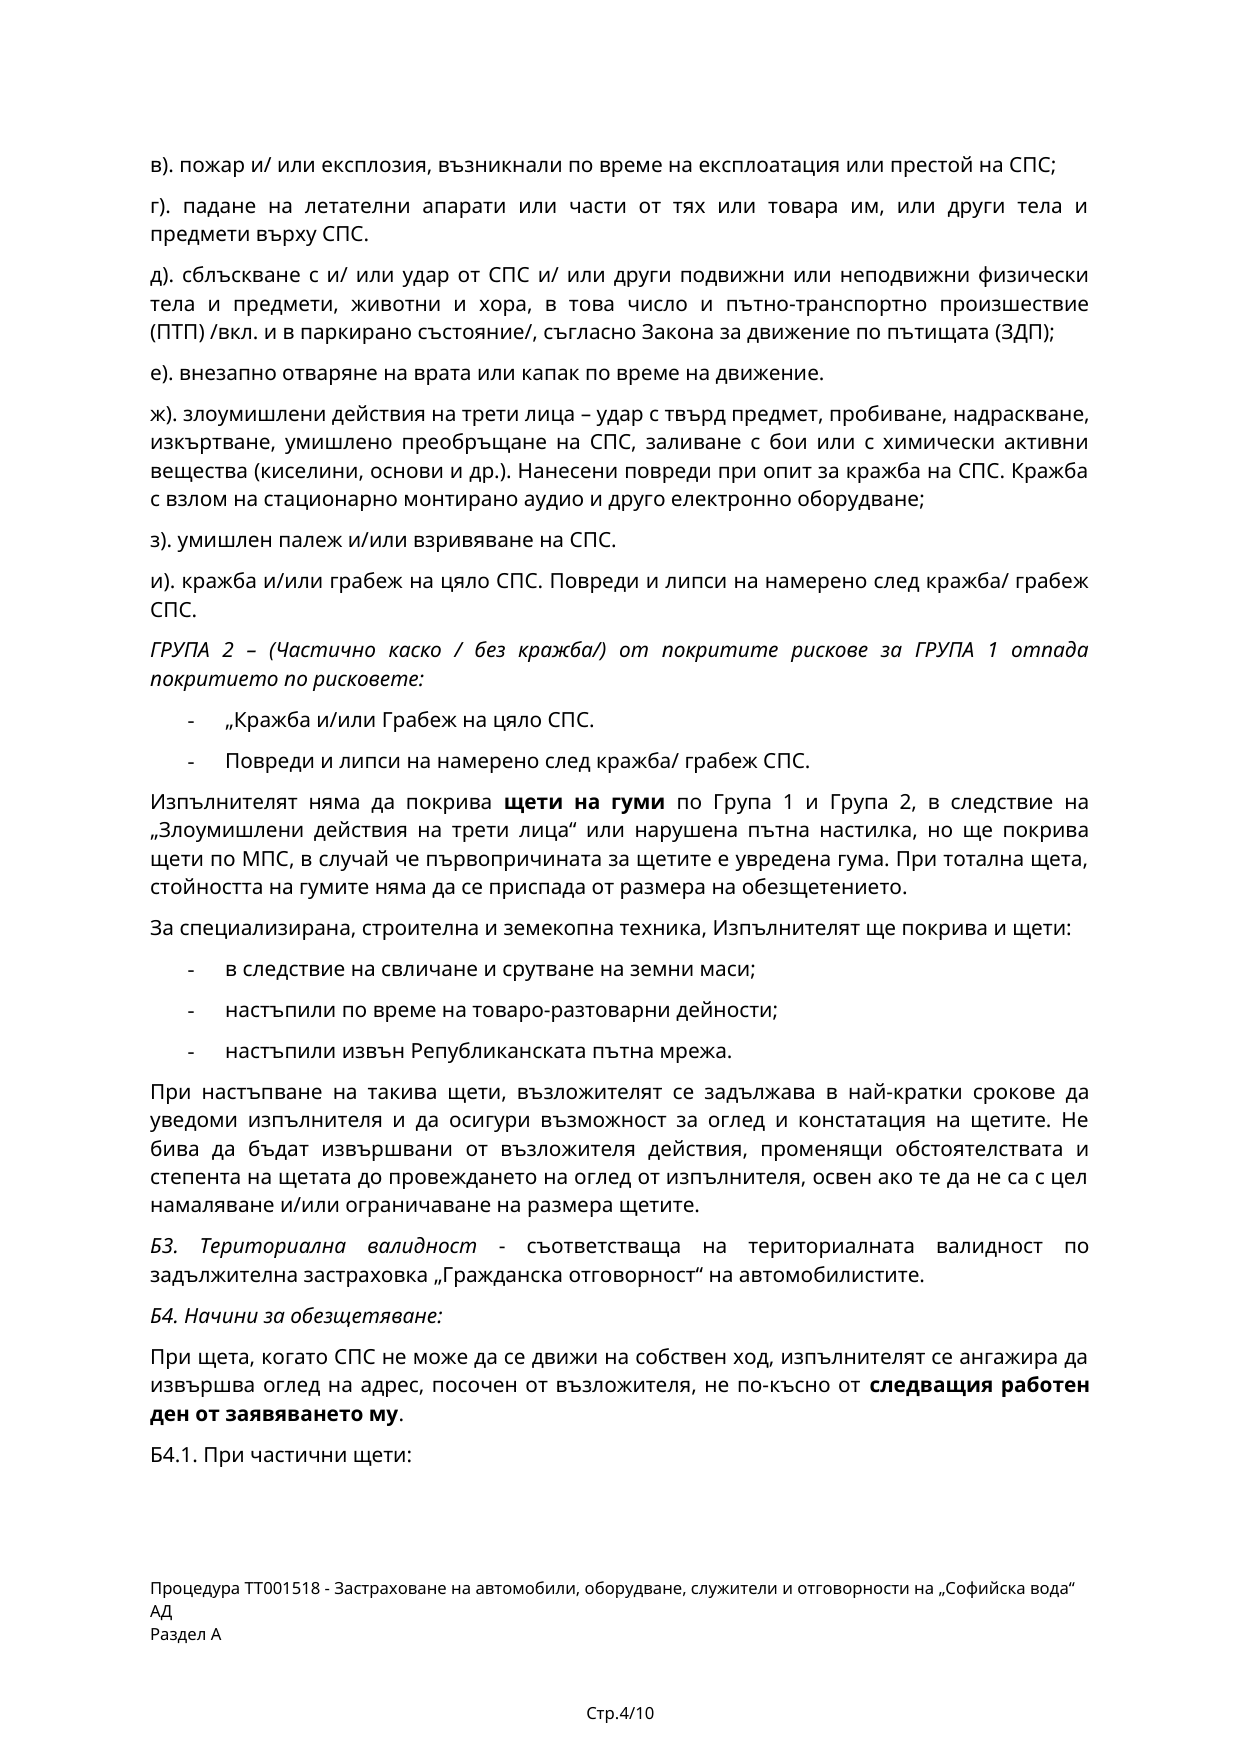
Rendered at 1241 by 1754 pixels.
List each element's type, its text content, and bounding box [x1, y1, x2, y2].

text г). падане на летателни апарати или части от тях или товара им, или други тела и предмети върху СПС. [150, 191, 1090, 248]
text д). сблъскване с и/ или удар от СПС и/ или други подвижни или неподвижни физически тела и предмети, животни и хора, в това число и пътно-транспортно произшествие (ПТП) /вкл. и в паркирано състояние/, съгласно Закона за движение по пътищата (ЗДП); [150, 260, 1090, 346]
text За специализирана, строителна и земекопна техника, Изпълнителят ще покрива и щети: [150, 913, 1090, 942]
text ГРУПА 2 – (Частично каско / без кражба/) от покритите рискове за ГРУПА 1 отпада покритието по рисковете: [150, 636, 1090, 692]
text Б3. Териториална валидност - съответстваща на териториалната валидност по задължителна застраховка „Гражданска отговорност“ на автомобилистите. [150, 1232, 1090, 1288]
text При настъпване на такива щети, възложителят се задължава в най-кратки срокове да уведоми изпълнителя и да осигури възможност за оглед и констатация на щетите. Не бива да бъдат извършвани от възложителя действия, променящи обстоятелствата и степента на щетата до провеждането на оглед от изпълнителя, освен ако те да не са с цел намаляване и/или ограничаване на размера щетите. [150, 1077, 1090, 1219]
text Б4.1. При частични щети: [150, 1440, 1090, 1468]
text в). пожар и/ или експлозия, възникнали по време на експлоатация или престой на СПС; [150, 150, 1090, 178]
text е). внезапно отваряне на врата или капак по време на движение. [150, 358, 1090, 387]
text При щета, когато СПС не може да се движи на собствен ход, изпълнителят се ангажира да извършва оглед на адрес, посочен от възложителя, не по-късно от следващия работен ден от заявяването му. [150, 1342, 1090, 1427]
text Б4. Начини за обезщетяване: [150, 1301, 1090, 1329]
text Изпълнителят няма да покрива щети на гуми по Група 1 и Група 2, в следствие на „Злоумишлени действия на трети лица“ или нарушена пътна настилка, но ще покрива щети по МПС, в случай че първопричината за щетите е увредена гума. При тотална щета, стойността на гумите няма да се приспада от размера на обезщетението. [150, 787, 1090, 901]
text и). кражба и/или грабеж на цяло СПС. Повреди и липси на намерено след кражба/ грабеж СПС. [150, 566, 1090, 623]
list настъпили по време на товаро-разтоварни дейности; [187, 995, 1090, 1023]
list Повреди и липси на намерено след кражба/ грабеж СПС. [187, 746, 1090, 774]
list в следствие на свличане и срутване на земни маси; [187, 954, 1090, 982]
text з). умишлен палеж и/или взривяване на СПС. [150, 525, 1090, 554]
list настъпили извън Републиканската пътна мрежа. [187, 1036, 1090, 1064]
text ж). злоумишлени действия на трети лица – удар с твърд предмет, пробиване, надраскване, изкъртване, умишлено преобръщане на СПС, заливане с бои или с химически активни вещества (киселини, основи и др.). Нанесени повреди при опит за кражба на СПС. Кражба с взлом на стационарно монтирано аудио и друго електронно оборудване; [150, 399, 1090, 513]
list „Кражба и/или Грабеж на цяло СПС. [187, 705, 1090, 733]
